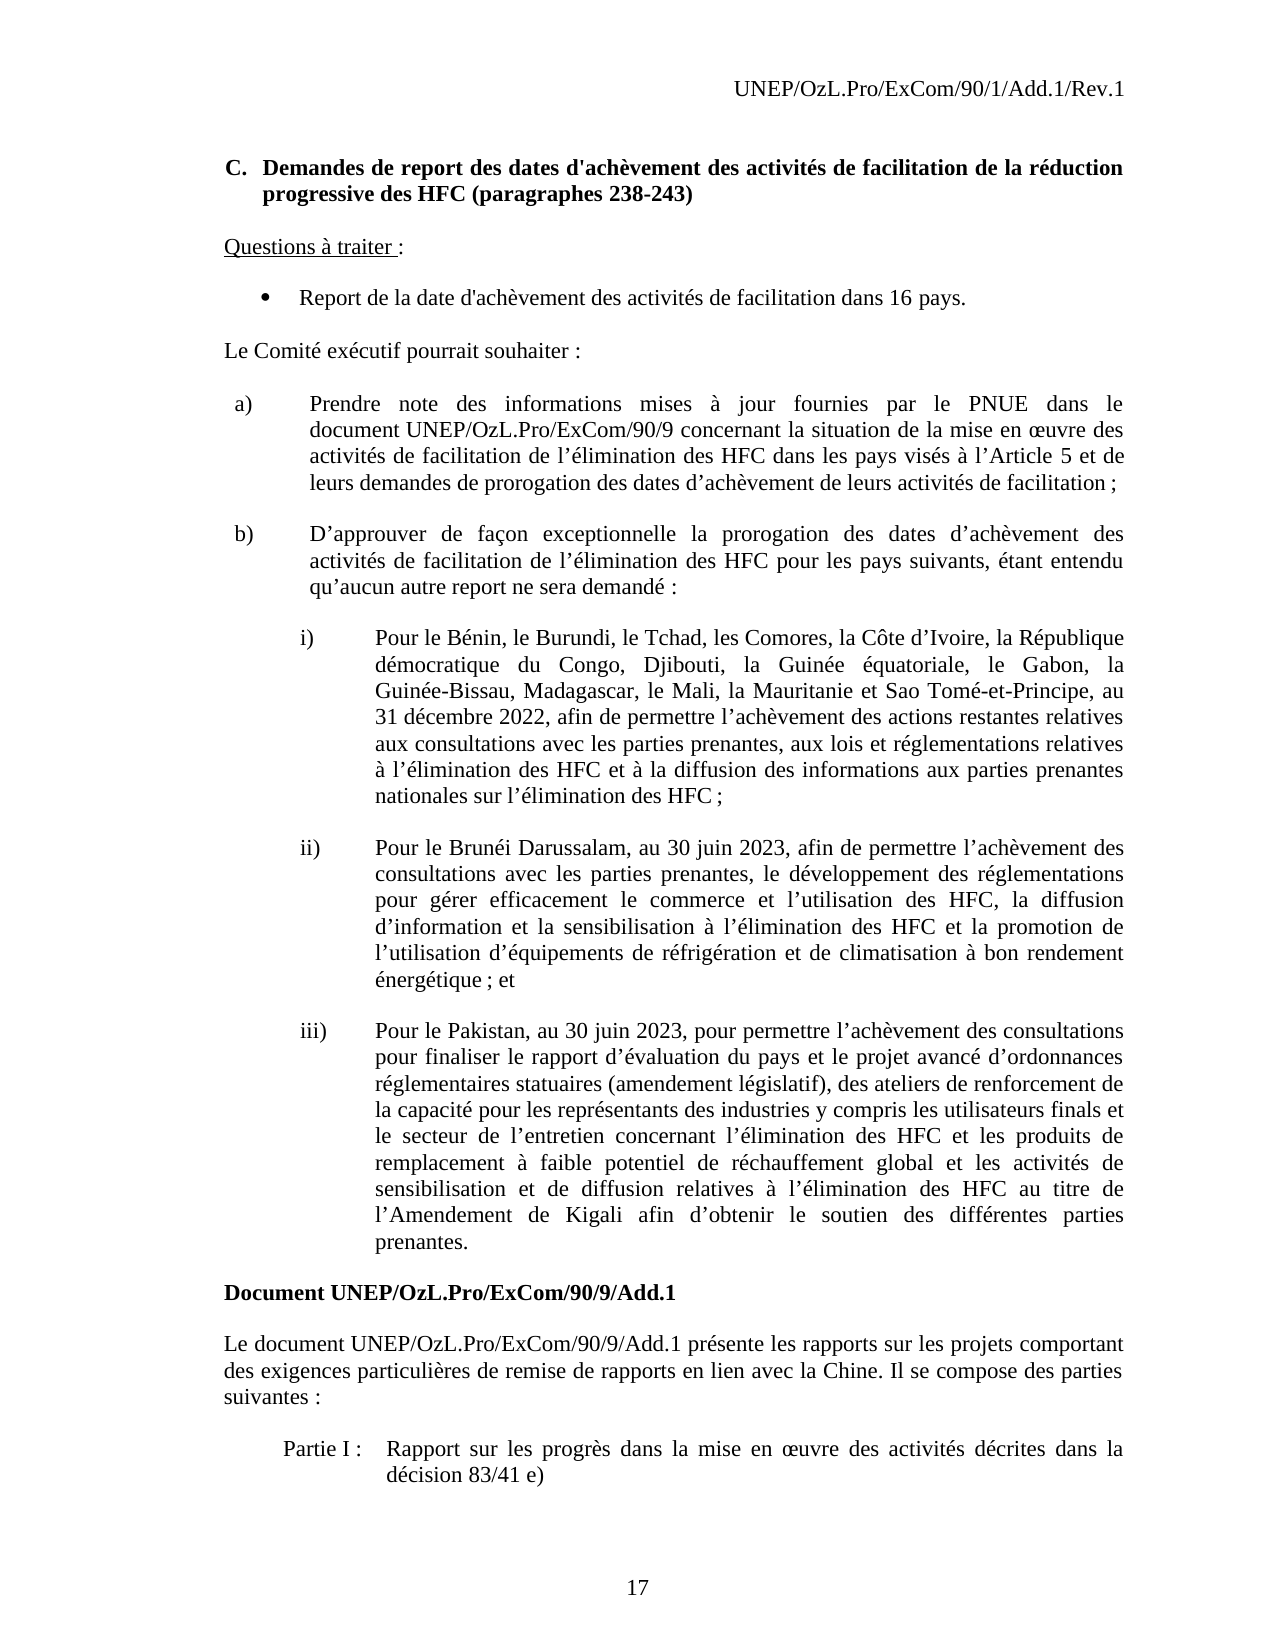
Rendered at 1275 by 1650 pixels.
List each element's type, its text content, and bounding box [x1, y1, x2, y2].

text Document UNEP/OzL.Pro/ExCom/90/9/Add.1 [224, 1279, 1125, 1306]
subtitle D’approuver de façon exceptionnelle la prorogation des dates d’achèvement des activités de facilitation de l’élimination des HFC pour les pays suivants, étant entendu qu’aucun autre report ne sera demandé : [234, 520, 1125, 599]
subtitle Pour le Bénin, le Burundi, le Tchad, les Comores, la Côte d’Ivoire, la République démocratique du Congo, Djibouti, la Guinée équatoriale, le Gabon, la Guinée-Bissau, Madagascar, le Mali, la Mauritanie et Sao Tomé-et-Principe, au 31 décembre 2022, afin de permettre l’achèvement des actions restantes relatives aux consultations avec les parties prenantes, aux lois et réglementations relatives à l’élimination des HFC et à la diffusion des informations aux parties prenantes nationales sur l’élimination des HFC ; [300, 624, 1125, 809]
subtitle Prendre note des informations mises à jour fournies par le PNUE dans le document UNEP/OzL.Pro/ExCom/90/9 concernant la situation de la mise en œuvre des activités de facilitation de l’élimination des HFC dans les pays visés à l’Article 5 et de leurs demandes de prorogation des dates d’achèvement de leurs activités de facilitation ; [234, 390, 1125, 495]
subtitle Pour le Pakistan, au 30 juin 2023, pour permettre l’achèvement des consultations pour finaliser le rapport d’évaluation du pays et le projet avancé d’ordonnances réglementaires statuaires (amendement législatif), des ateliers de renforcement de la capacité pour les représentants des industries y compris les utilisateurs finals et le secteur de l’entretien concernant l’élimination des HFC et les produits de remplacement à faible potentiel de réchauffement global et les activités de sensibilisation et de diffusion relatives à l’élimination des HFC au titre de l’Amendement de Kigali afin d’obtenir le soutien des différentes parties prenantes. [300, 1017, 1125, 1254]
text Questions à traiter : [224, 233, 1125, 259]
subtitle Pour le Brunéi Darussalam, au 30 juin 2023, afin de permettre l’achèvement des consultations avec les parties prenantes, le développement des réglementations pour gérer efficacement le commerce et l’utilisation des HFC, la diffusion d’information et la sensibilisation à l’élimination des HFC et la promotion de l’utilisation d’équipements de réfrigération et de climatisation à bon rendement énergétique ; et [300, 834, 1125, 992]
list Demandes de report des dates d'achèvement des activités de facilitation de la réduction progressive des HFC (paragraphes 238-243) [225, 154, 1125, 207]
text Le document UNEP/OzL.Pro/ExCom/90/9/Add.1 présente les rapports sur les projets comportant des exigences particulières de remise de rapports en lien avec la Chine. Il se compose des parties suivantes : [223, 1331, 1125, 1409]
text Le Comité exécutif pourrait souhaiter : [224, 337, 1125, 363]
list Report de la date d'achèvement des activités de facilitation dans 16 pays. [261, 284, 1125, 311]
text Partie I : Rapport sur les progrès dans la mise en œuvre des activités décrites dans la décision 83/41 e) [283, 1434, 1125, 1487]
